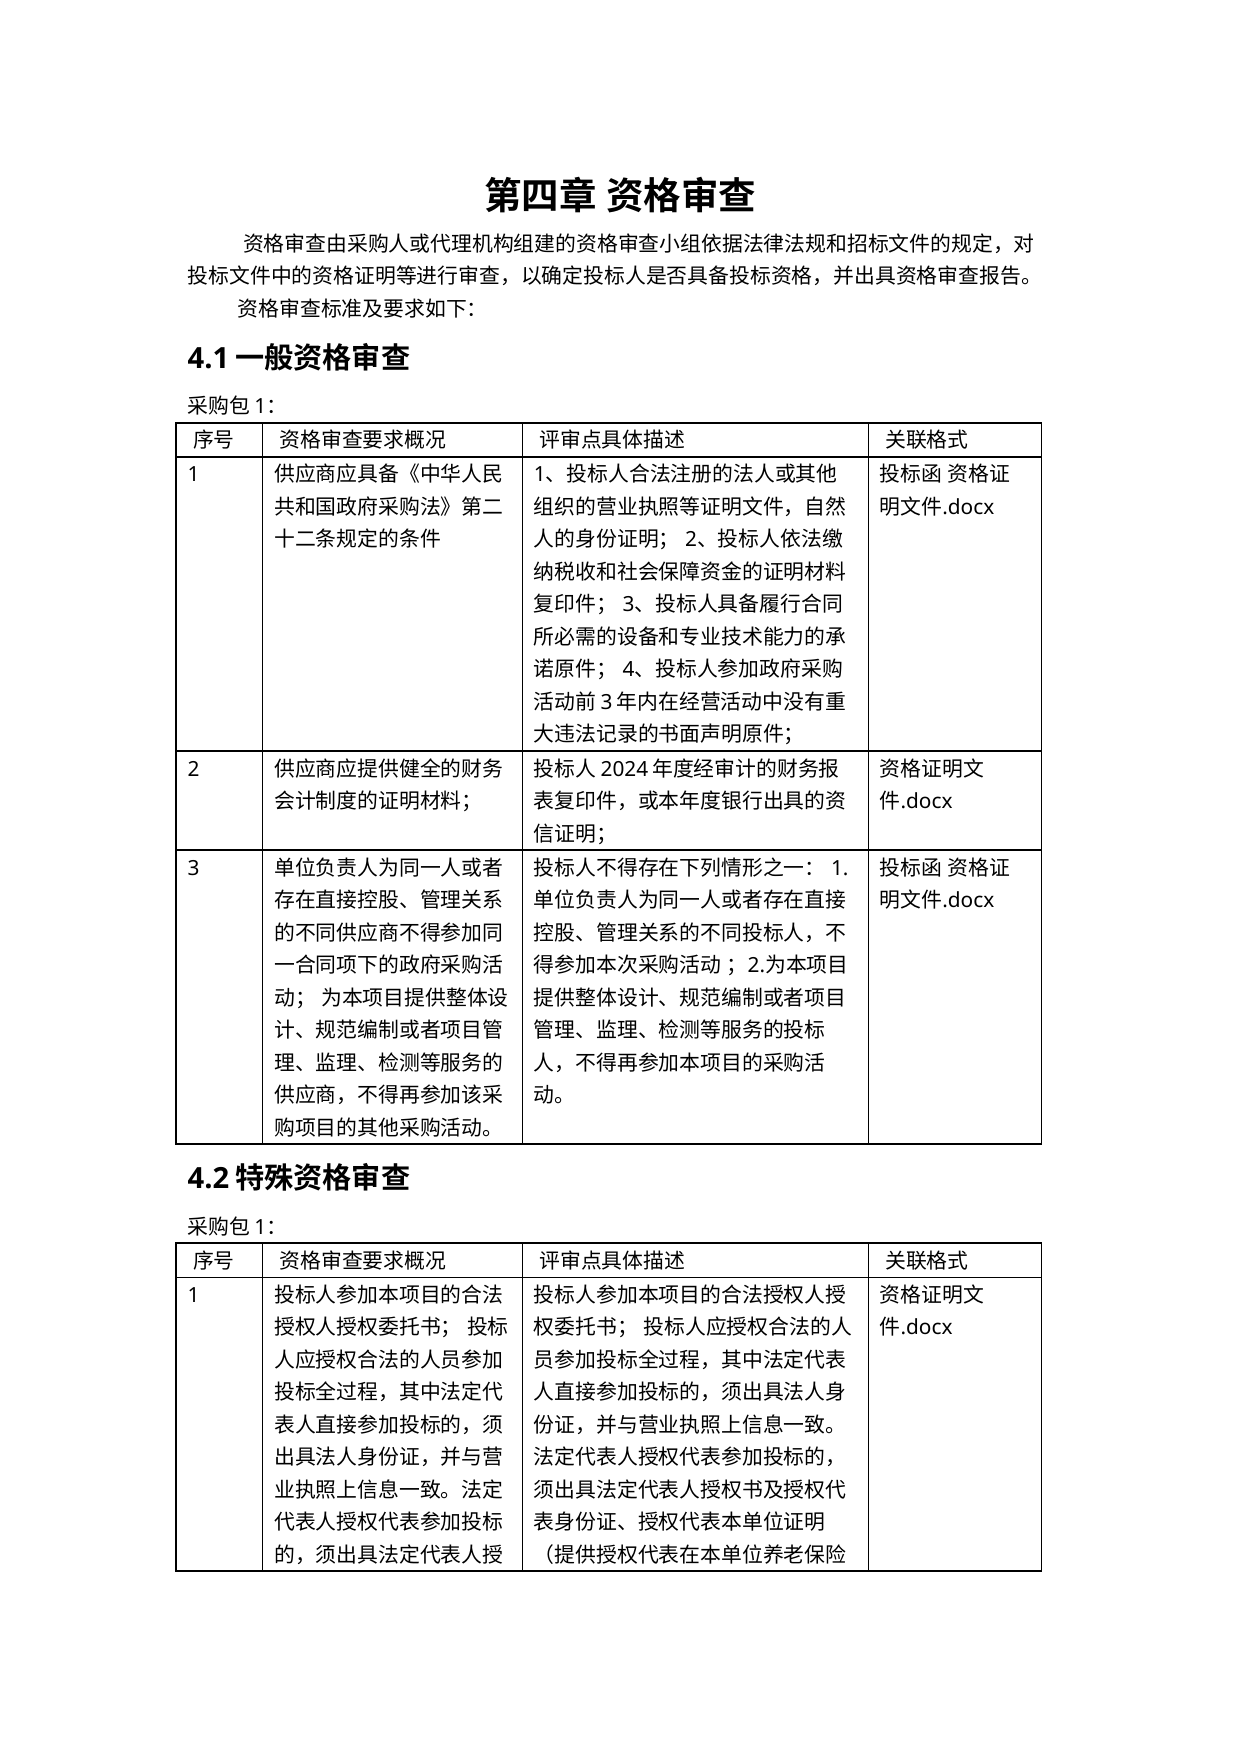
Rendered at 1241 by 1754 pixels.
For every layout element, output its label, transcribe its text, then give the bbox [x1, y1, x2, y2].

table_cell 1、投标人合法注册的法人或其他组织的营业执照等证明文件，自然人的身份证明； 2、投标人依法缴纳税收和社会保障资金的证明材料复印件； 3、投标人具备履行合同所必需的设备和专业技术能力的承诺原件； 4、投标人参加政府采购活动前3年内在经营活动中没有重大违法记录的书面声明原件； [523, 458, 868, 750]
table_header 资格审查要求概况 [263, 424, 522, 456]
table_cell 1 [177, 458, 262, 750]
table_cell 单位负责人为同一人或者存在直接控股、管理关系的不同供应商不得参加同一合同项下的政府采购活动； 为本项目提供整体设计、规范编制或者项目管理、监理、检测等服务的供应商，不得再参加该采购项目的其他采购活动。 [263, 851, 522, 1143]
table_header 关联格式 [869, 1244, 1041, 1276]
table_header 资格审查要求概况 [263, 1244, 522, 1276]
table_header 序号 [177, 1244, 262, 1276]
table_cell 资格证明文件.docx [869, 752, 1041, 849]
text 第四章 资格审查 [187, 162, 1053, 227]
table_header 评审点具体描述 [523, 424, 868, 456]
text 采购包1： [187, 1210, 1053, 1242]
table_cell 投标人不得存在下列情形之一： 1.单位负责人为同一人或者存在直接控股、管理关系的不同投标人，不得参加本次采购活动 ；2.为本项目提供整体设计、规范编制或者项目管理、监理、检测等服务的投标人，不得再参加本项目的采购活动。 [523, 851, 868, 1143]
table_cell 投标函 资格证明文件.docx [869, 458, 1041, 750]
text 资格审查标准及要求如下： [187, 292, 1053, 324]
table_cell 资格证明文件.docx [869, 1278, 1041, 1570]
table_cell 供应商应提供健全的财务会计制度的证明材料； [263, 752, 522, 849]
text 4.1一般资格审查 [187, 324, 1053, 389]
text 4.2特殊资格审查 [187, 1145, 1053, 1210]
table_cell 1 [177, 1278, 262, 1570]
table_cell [523, 1278, 868, 1570]
table_cell 投标函 资格证明文件.docx [869, 851, 1041, 1143]
text 资格审查由采购人或代理机构组建的资格审查小组依据法律法规和招标文件的规定，对投标文件中的资格证明等进行审查，以确定投标人是否具备投标资格，并出具资格审查报告。 [187, 227, 1053, 292]
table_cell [263, 1278, 522, 1570]
table_header 评审点具体描述 [523, 1244, 868, 1276]
table_cell 供应商应具备《中华人民共和国政府采购法》第二十二条规定的条件 [263, 458, 522, 750]
table_cell 3 [177, 851, 262, 1143]
text 采购包1： [187, 389, 1053, 422]
table_cell 投标人2024年度经审计的财务报表复印件，或本年度银行出具的资信证明； [523, 752, 868, 849]
table_cell 2 [177, 752, 262, 849]
table_header 关联格式 [869, 424, 1041, 456]
table_header 序号 [177, 424, 262, 456]
